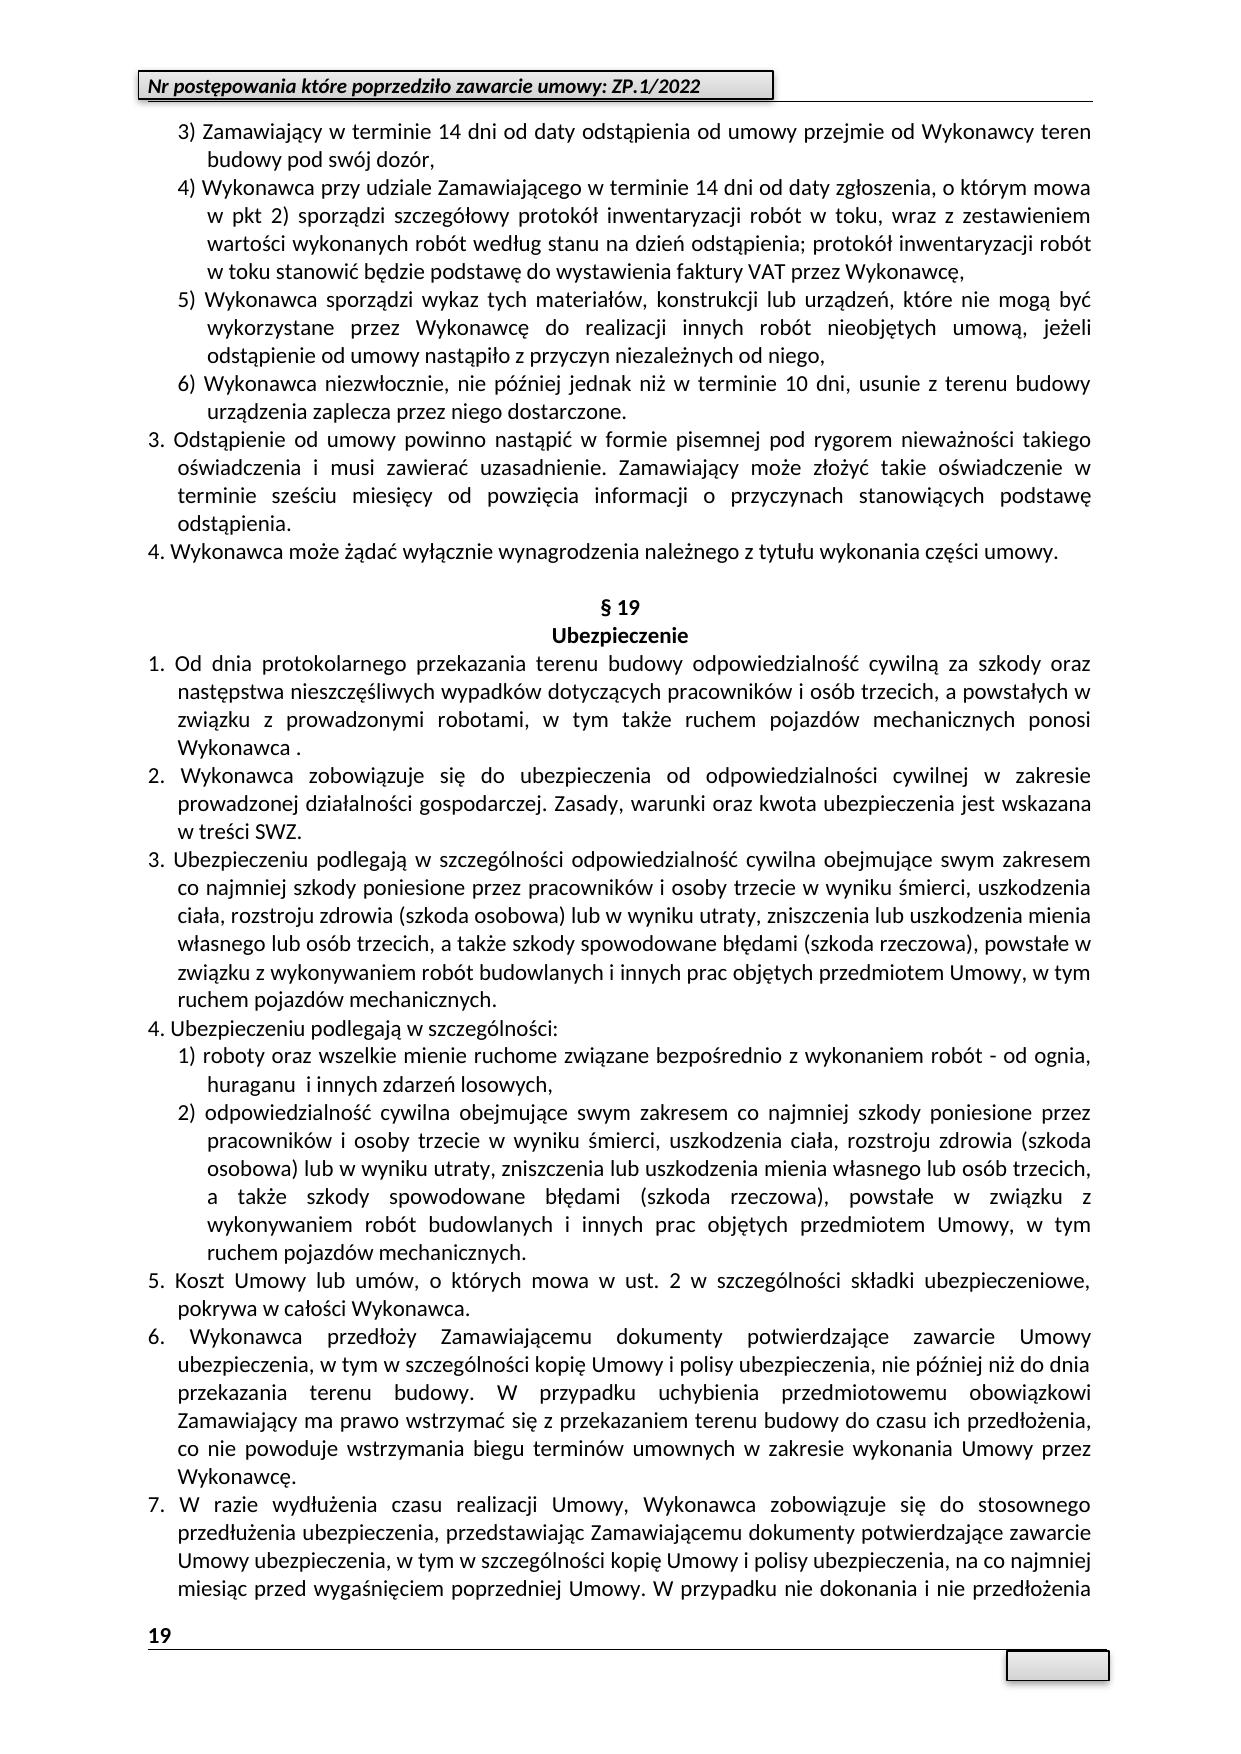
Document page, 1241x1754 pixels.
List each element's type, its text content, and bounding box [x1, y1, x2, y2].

text 4. Ubezpieczeniu podlegają w szczególności: [148, 1014, 1093, 1042]
text 3. Odstąpienie od umowy powinno nastąpić w formie pisemnej pod rygorem nieważności takiego oświadczenia i musi zawierać uzasadnienie. Zamawiający może złożyć takie oświadczenie w terminie sześciu miesięcy od powzięcia informacji o przyczynach stanowiących podstawę odstąpienia. [148, 425, 1093, 537]
text 6. Wykonawca przedłoży Zamawiającemu dokumenty potwierdzające zawarcie Umowy ubezpieczenia, w tym w szczególności kopię Umowy i polisy ubezpieczenia, nie później niż do dnia przekazania terenu budowy. W przypadku uchybienia przedmiotowemu obowiązkowi Zamawiający ma prawo wstrzymać się z przekazaniem terenu budowy do czasu ich przedłożenia, co nie powoduje wstrzymania biegu terminów umownych w zakresie wykonania Umowy przez Wykonawcę. [148, 1322, 1093, 1490]
text 2. Wykonawca zobowiązuje się do ubezpieczenia od odpowiedzialności cywilnej w zakresie prowadzonej działalności gospodarczej. Zasady, warunki oraz kwota ubezpieczenia jest wskazana w treści SWZ. [148, 761, 1093, 846]
text 5) Wykonawca sporządzi wykaz tych materiałów, konstrukcji lub urządzeń, które nie mogą być wykorzystane przez Wykonawcę do realizacji innych robót nieobjętych umową, jeżeli odstąpienie od umowy nastąpiło z przyczyn niezależnych od niego, [177, 285, 1093, 369]
text 5. Koszt Umowy lub umów, o których mowa w ust. 2 w szczególności składki ubezpieczeniowe, pokrywa w całości Wykonawca. [148, 1266, 1093, 1322]
text § 19 [148, 593, 1093, 621]
text 4) Wykonawca przy udziale Zamawiającego w terminie 14 dni od daty zgłoszenia, o którym mowa w pkt 2) sporządzi szczegółowy protokół inwentaryzacji robót w toku, wraz z zestawieniem wartości wykonanych robót według stanu na dzień odstąpienia; protokół inwentaryzacji robót w toku stanowić będzie podstawę do wystawienia faktury VAT przez Wykonawcę, [177, 173, 1093, 285]
text 2) odpowiedzialność cywilna obejmujące swym zakresem co najmniej szkody poniesione przez pracowników i osoby trzecie w wyniku śmierci, uszkodzenia ciała, rozstroju zdrowia (szkoda osobowa) lub w wyniku utraty, zniszczenia lub uszkodzenia mienia własnego lub osób trzecich, a także szkody spowodowane błędami (szkoda rzeczowa), powstałe w związku z wykonywaniem robót budowlanych i innych prac objętych przedmiotem Umowy, w tym ruchem pojazdów mechanicznych. [177, 1098, 1093, 1266]
text 4. Wykonawca może żądać wyłącznie wynagrodzenia należnego z tytułu wykonania części umowy. [148, 537, 1093, 565]
text Ubezpieczenie [148, 621, 1093, 649]
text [148, 1490, 1093, 1602]
text 1) roboty oraz wszelkie mienie ruchome związane bezpośrednio z wykonaniem robót - od ognia, huraganu i innych zdarzeń losowych, [177, 1042, 1093, 1098]
text 1. Od dnia protokolarnego przekazania terenu budowy odpowiedzialność cywilną za szkody oraz następstwa nieszczęśliwych wypadków dotyczących pracowników i osób trzecich, a powstałych w związku z prowadzonymi robotami, w tym także ruchem pojazdów mechanicznych ponosi Wykonawca . [148, 649, 1093, 761]
text 6) Wykonawca niezwłocznie, nie później jednak niż w terminie 10 dni, usunie z terenu budowy urządzenia zaplecza przez niego dostarczone. [177, 369, 1093, 425]
text 3) Zamawiający w terminie 14 dni od daty odstąpienia od umowy przejmie od Wykonawcy teren budowy pod swój dozór, [177, 117, 1093, 173]
text 3. Ubezpieczeniu podlegają w szczególności odpowiedzialność cywilna obejmujące swym zakresem co najmniej szkody poniesione przez pracowników i osoby trzecie w wyniku śmierci, uszkodzenia ciała, rozstroju zdrowia (szkoda osobowa) lub w wyniku utraty, zniszczenia lub uszkodzenia mienia własnego lub osób trzecich, a także szkody spowodowane błędami (szkoda rzeczowa), powstałe w związku z wykonywaniem robót budowlanych i innych prac objętych przedmiotem Umowy, w tym ruchem pojazdów mechanicznych. [148, 846, 1093, 1014]
